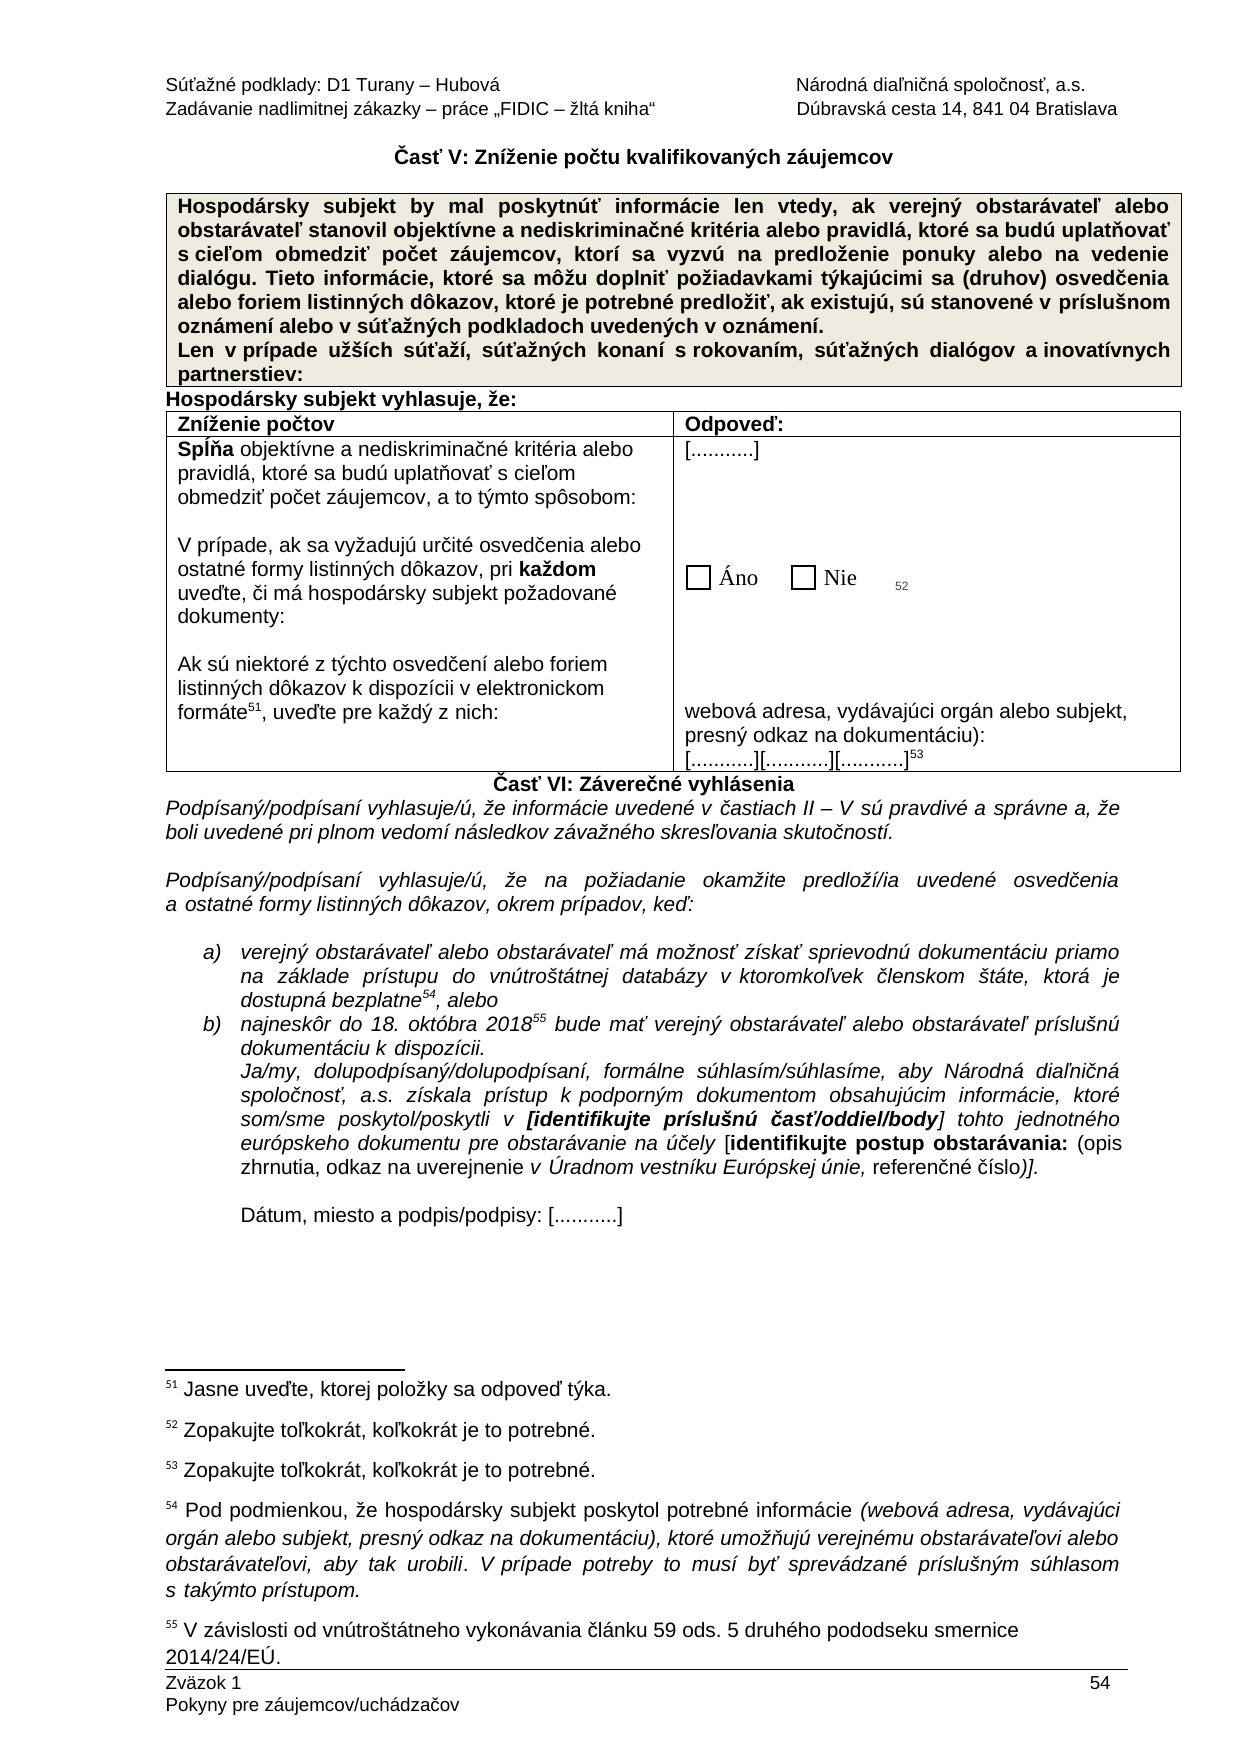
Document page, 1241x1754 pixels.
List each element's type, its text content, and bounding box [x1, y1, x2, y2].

text Podpísaný/podpísaní vyhlasuje/ú, že na požiadanie okamžite predloží/ia uvedené osvedčenia a ostatné formy listinných dôkazov, okrem prípadov, keď: [165, 868, 1122, 916]
text Časť VI: Záverečné vyhlásenia [165, 772, 1122, 796]
table_header Zníženie počtov [167, 412, 673, 436]
list Dátum, miesto a podpis/podpisy: [...........] [240, 1203, 1122, 1227]
table_header Hospodársky subjekt by mal poskytnúť informácie len vtedy, ak verejný obstarávateľ alebo obstarávateľ stanovil objektívne a nediskriminačné kritéria alebo pravidlá, ktoré sa budú uplatňovať s cieľom obmedziť počet záujemcov, ktorí sa vyzvú na predloženie ponuky alebo na vedenie dialógu. Tieto informácie, ktoré sa môžu doplniť požiadavkami týkajúcimi sa (druhov) osvedčenia alebo foriem listinných dôkazov, ktoré je potrebné predložiť, ak existujú, sú stanovené v príslušnom oznámení alebo v súťažných podkladoch uvedených v oznámení. Len v prípade užších súťaží, súťažných konaní s rokovaním, súťažných dialógov a inovatívnych partnerstiev: [167, 194, 1181, 386]
table_cell [...........] webová adresa, vydávajúci orgán alebo subjekt, presný odkaz na dokumentáciu): [...........][...........][...........] [674, 437, 1180, 771]
text Podpísaný/podpísaní vyhlasuje/ú, že informácie uvedené v častiach II – V sú pravdivé a správne a, že boli uvedené pri plnom vedomí následkov závažného skresľovania skutočností. [165, 796, 1122, 844]
list Ja/my, dolupodpísaný/dolupodpísaní, formálne súhlasím/súhlasíme, aby Národná diaľničná spoločnosť, a.s. získala prístup k podporným dokumentom obsahujúcim informácie, ktoré som/sme poskytol/poskytli v [identifikujte príslušnú časť/oddiel/body] tohto jednotného európskeho dokumentu pre obstarávanie na účely [identifikujte postup obstarávania: (opis zhrnutia, odkaz na uverejnenie v Úradnom vestníku Európskej únie, referenčné číslo)]. [240, 1059, 1122, 1179]
text Hospodársky subjekt vyhlasuje, že: [165, 387, 1122, 411]
table_cell Spĺňa objektívne a nediskriminačné kritéria alebo pravidlá, ktoré sa budú uplatňovať s cieľom obmedziť počet záujemcov, a to týmto spôsobom: V prípade, ak sa vyžadujú určité osvedčenia alebo ostatné formy listinných dôkazov, pri každom uveďte, či má hospodársky subjekt požadované dokumenty: Ak sú niektoré z týchto osvedčení alebo foriem listinných dôkazov k dispozícii v elektronickom formáte, uveďte pre každý z nich: [167, 437, 673, 771]
text Časť V: Zníženie počtu kvalifikovaných záujemcov [165, 145, 1122, 169]
list verejný obstarávateľ alebo obstarávateľ má možnosť získať sprievodnú dokumentáciu priamo na základe prístupu do vnútroštátnej databázy v ktoromkoľvek členskom štáte, ktorá je dostupná bezplatne, alebo [203, 939, 1122, 1011]
list najneskôr do 18. októbra 2018 bude mať verejný obstarávateľ alebo obstarávateľ príslušnú dokumentáciu k dispozícii. [203, 1011, 1122, 1059]
table_header Odpoveď: [674, 412, 1180, 436]
